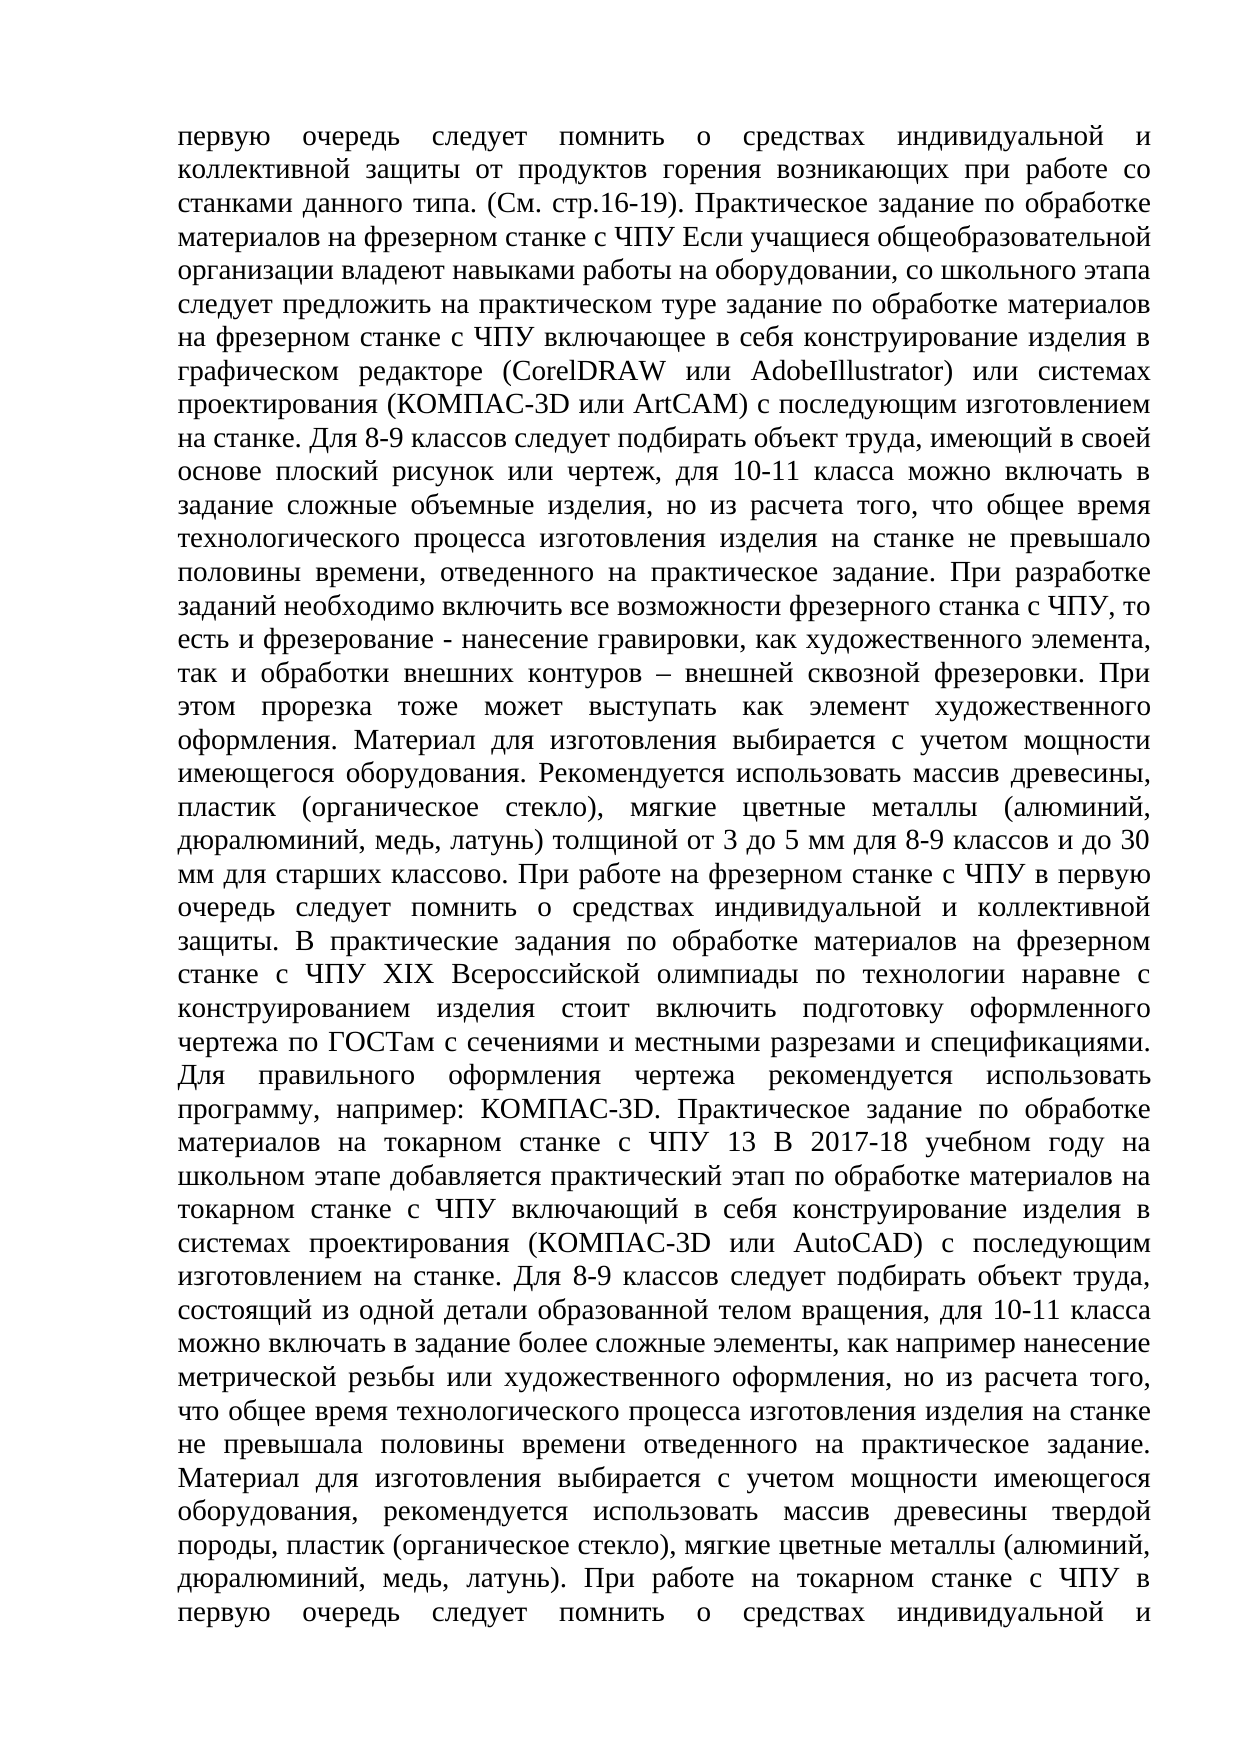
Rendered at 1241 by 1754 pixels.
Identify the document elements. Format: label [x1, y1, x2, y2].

text [177, 118, 1152, 1627]
